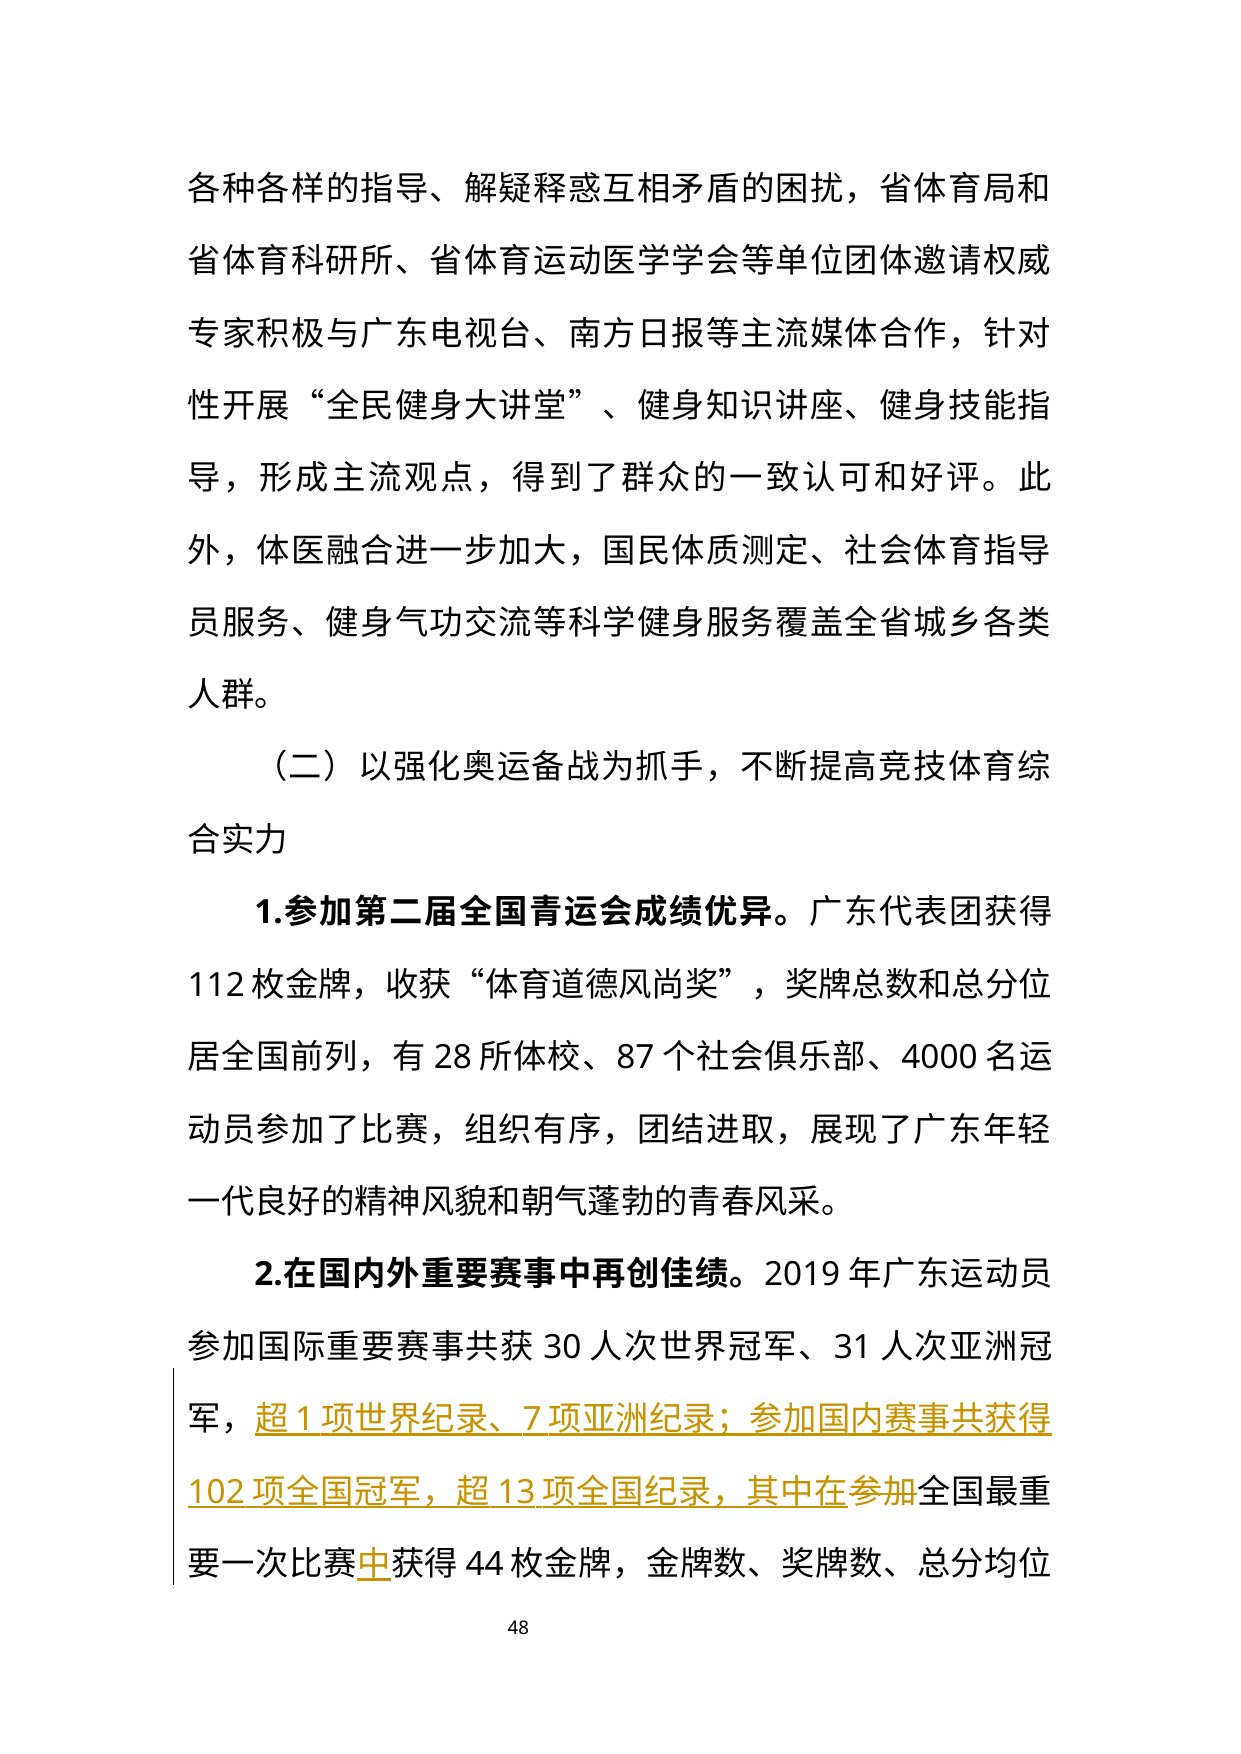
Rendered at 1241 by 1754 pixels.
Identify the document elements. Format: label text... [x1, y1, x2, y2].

text （二）以强化奥运备战为抓手，不断提高竞技体育综合实力 [187, 740, 1053, 861]
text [187, 162, 1053, 716]
text 1.参加第二届全国青运会成绩优异。广东代表团获得112枚金牌，收获“体育道德风尚奖”，奖牌总数和总分位居全国前列，有28所体校、87个社会俱乐部、4000名运动员参加了比赛，组织有序，团结进取，展现了广东年轻一代良好的精神风貌和朝气蓬勃的青春风采。 [187, 885, 1053, 1223]
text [187, 1247, 1053, 1585]
